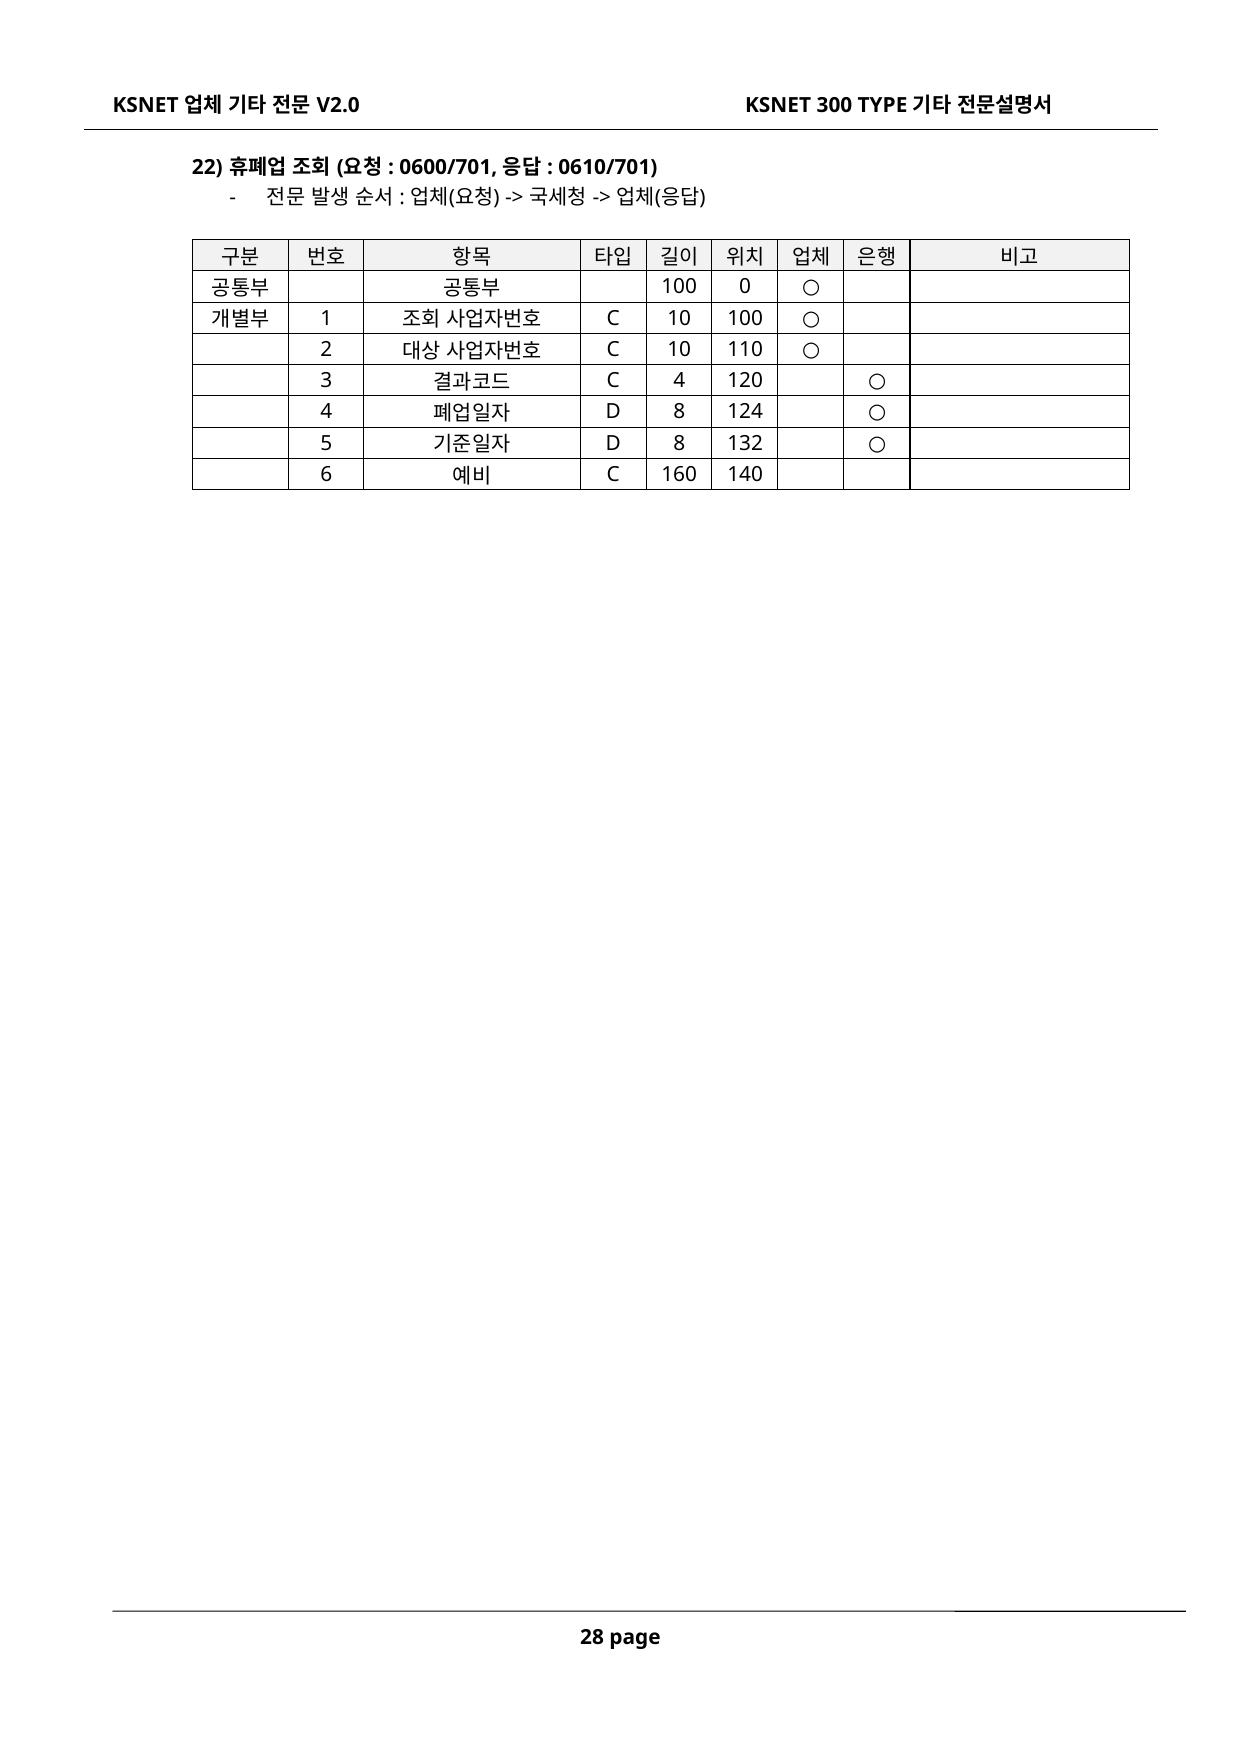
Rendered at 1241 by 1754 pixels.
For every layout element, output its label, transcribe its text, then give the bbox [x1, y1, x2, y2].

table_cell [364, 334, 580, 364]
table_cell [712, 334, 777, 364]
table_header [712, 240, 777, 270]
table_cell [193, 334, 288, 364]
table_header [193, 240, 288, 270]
list 전문 발생 순서 : 업체(요청) -> 국세청 -> 업체(응답) [229, 180, 1128, 211]
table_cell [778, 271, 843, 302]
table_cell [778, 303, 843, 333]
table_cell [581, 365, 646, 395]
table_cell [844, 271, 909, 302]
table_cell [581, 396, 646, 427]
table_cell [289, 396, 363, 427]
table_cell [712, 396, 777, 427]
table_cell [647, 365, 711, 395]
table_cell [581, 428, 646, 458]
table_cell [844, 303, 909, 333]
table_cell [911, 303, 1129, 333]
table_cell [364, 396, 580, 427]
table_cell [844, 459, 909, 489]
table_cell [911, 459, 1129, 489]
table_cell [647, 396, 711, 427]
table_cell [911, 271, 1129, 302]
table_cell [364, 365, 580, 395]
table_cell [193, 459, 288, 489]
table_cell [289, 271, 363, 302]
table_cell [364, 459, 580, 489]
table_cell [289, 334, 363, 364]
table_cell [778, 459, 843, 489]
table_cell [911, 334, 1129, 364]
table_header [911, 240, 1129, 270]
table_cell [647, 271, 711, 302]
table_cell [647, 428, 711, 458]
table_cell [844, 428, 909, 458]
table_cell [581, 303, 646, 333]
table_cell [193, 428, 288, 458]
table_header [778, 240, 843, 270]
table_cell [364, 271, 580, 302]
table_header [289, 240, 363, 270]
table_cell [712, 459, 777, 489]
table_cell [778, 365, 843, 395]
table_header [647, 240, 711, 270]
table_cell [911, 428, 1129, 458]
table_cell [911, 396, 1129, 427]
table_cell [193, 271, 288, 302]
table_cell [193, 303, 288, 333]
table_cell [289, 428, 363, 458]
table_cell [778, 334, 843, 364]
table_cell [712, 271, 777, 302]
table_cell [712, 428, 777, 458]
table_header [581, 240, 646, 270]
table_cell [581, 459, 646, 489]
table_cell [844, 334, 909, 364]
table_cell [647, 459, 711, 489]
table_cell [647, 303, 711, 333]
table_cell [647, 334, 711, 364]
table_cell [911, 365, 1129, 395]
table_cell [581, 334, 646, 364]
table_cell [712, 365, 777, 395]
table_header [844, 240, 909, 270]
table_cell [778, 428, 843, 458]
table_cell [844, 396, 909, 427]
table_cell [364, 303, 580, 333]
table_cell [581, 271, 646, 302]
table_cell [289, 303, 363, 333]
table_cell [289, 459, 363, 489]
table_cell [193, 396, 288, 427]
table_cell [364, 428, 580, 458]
list 휴폐업 조회 (요청 : 0600/701, 응답 : 0610/701) [192, 150, 1128, 180]
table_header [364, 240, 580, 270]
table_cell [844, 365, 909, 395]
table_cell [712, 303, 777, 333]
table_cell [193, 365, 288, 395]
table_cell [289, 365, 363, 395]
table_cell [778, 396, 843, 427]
